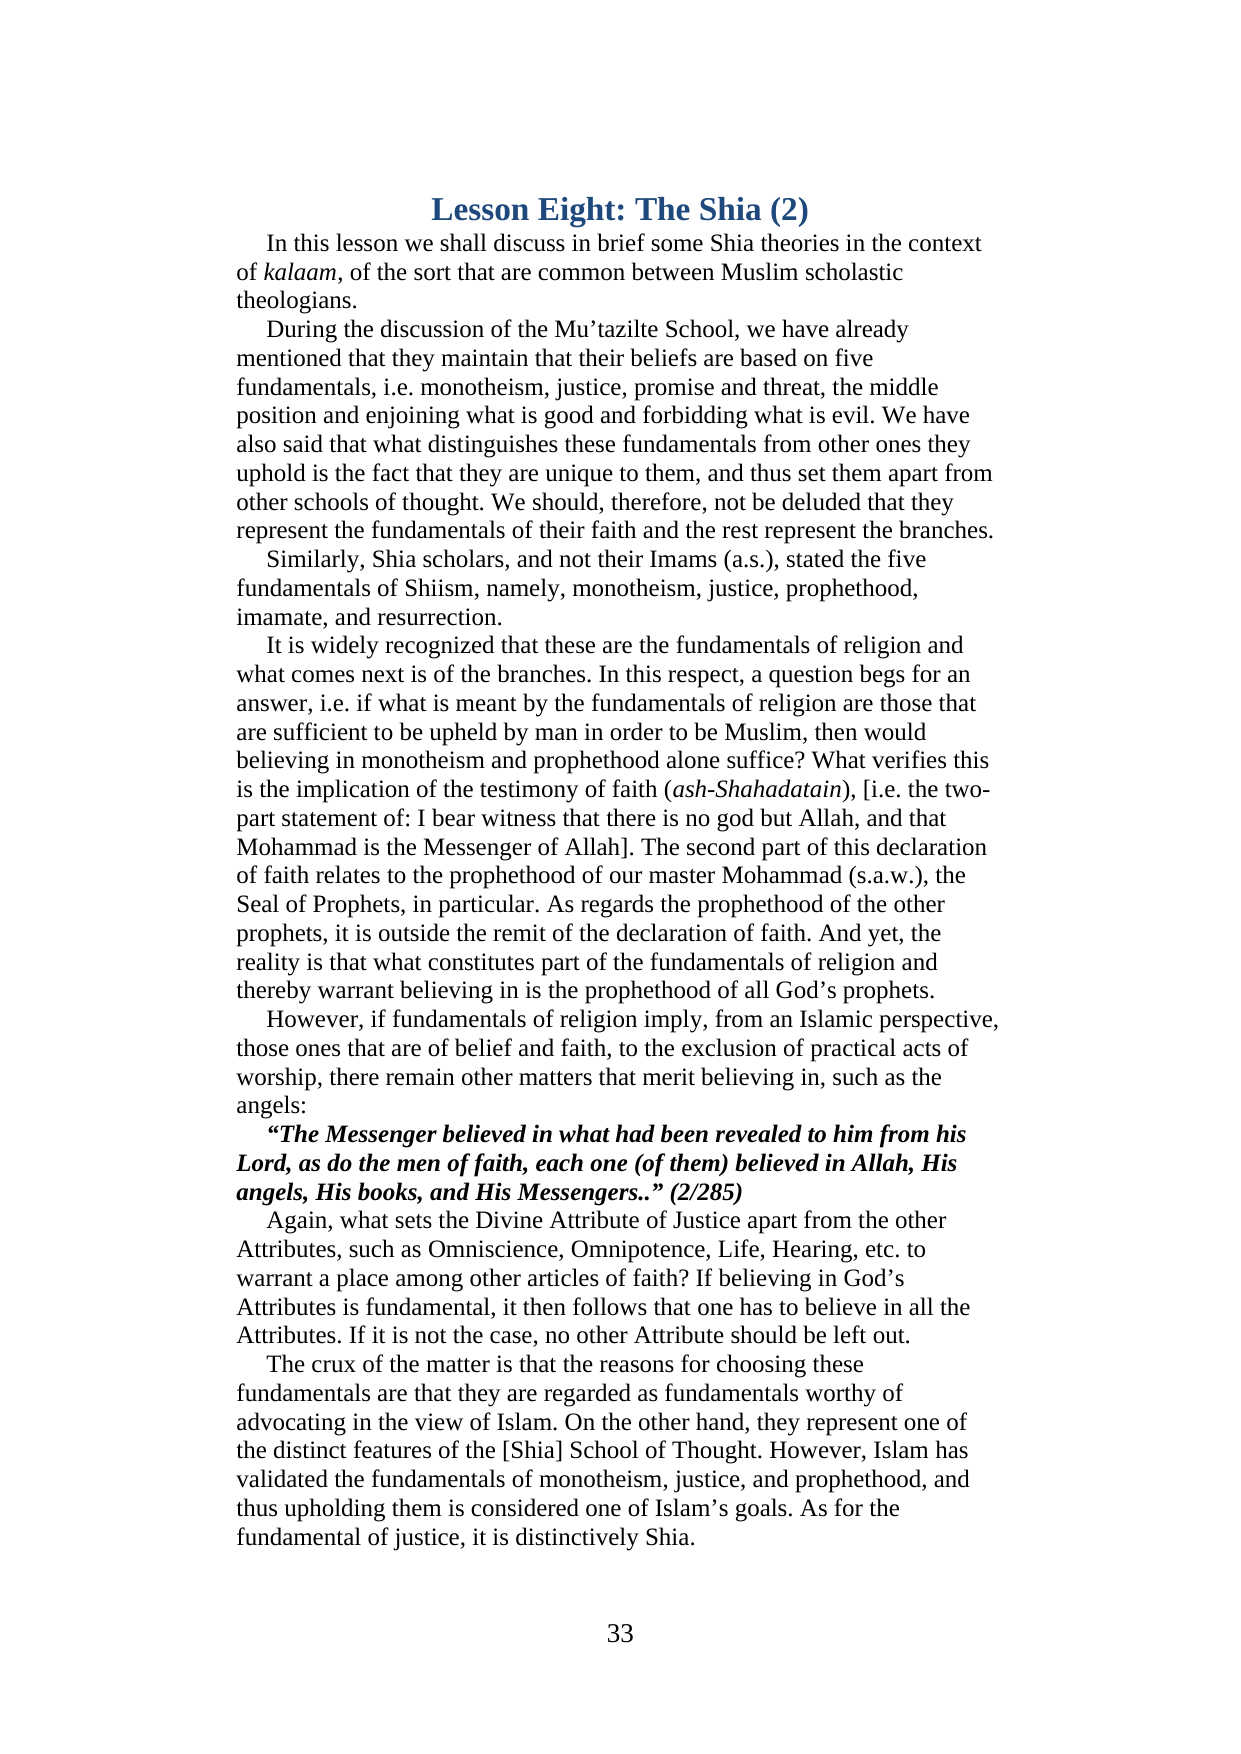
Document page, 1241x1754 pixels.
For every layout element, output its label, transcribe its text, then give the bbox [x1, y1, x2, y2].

subtitle Lesson Eight: The Shia (2) [236, 190, 1004, 228]
text The crux of the matter is that the reasons for choosing these fundamentals are that they are regarded as fundamentals worthy of advocating in the view of Islam. On the other hand, they represent one of the distinct features of the [Shia] School of Thought. However, Islam has validated the fundamentals of monotheism, justice, and prophethood, and thus upholding them is considered one of Islam’s goals. As for the fundamental of justice, it is distinctively Shia. [236, 1349, 1004, 1551]
text However, if fundamentals of religion imply, from an Islamic perspective, those ones that are of belief and faith, to the exclusion of practical acts of worship, there remain other matters that merit believing in, such as the angels: [236, 1004, 1004, 1119]
text It is widely recognized that these are the fundamentals of religion and what comes next is of the branches. In this respect, a question begs for an answer, i.e. if what is meant by the fundamentals of religion are those that are sufficient to be upheld by man in order to be Muslim, then would believing in monotheism and prophethood alone suffice? What verifies this is the implication of the testimony of faith (ash-Shahadatain), [i.e. the two-part statement of: I bear witness that there is no god but Allah, and that Mohammad is the Messenger of Allah]. The second part of this declaration of faith relates to the prophethood of our master Mohammad (s.a.w.), the Seal of Prophets, in particular. As regards the prophethood of the other prophets, it is outside the remit of the declaration of faith. And yet, the reality is that what constitutes part of the fundamentals of religion and thereby warrant believing in is the prophethood of all God’s prophets. [236, 631, 1004, 1004]
text In this lesson we shall discuss in brief some Shia theories in the context of kalaam, of the sort that are common between Muslim scholastic theologians. [236, 228, 1004, 314]
text During the discussion of the Mu’tazilte School, we have already mentioned that they maintain that their beliefs are based on five fundamentals, i.e. monotheism, justice, promise and threat, the middle position and enjoining what is good and forbidding what is evil. We have also said that what distinguishes these fundamentals from other ones they uphold is the fact that they are unique to them, and thus set them apart from other schools of thought. We should, therefore, not be deluded that they represent the fundamentals of their faith and the rest represent the branches. [236, 314, 1004, 544]
text Similarly, Shia scholars, and not their Imams (a.s.), stated the five fundamentals of Shiism, namely, monotheism, justice, prophethood, imamate, and resurrection. [236, 544, 1004, 631]
text Again, what sets the Divine Attribute of Justice apart from the other Attributes, such as Omniscience, Omnipotence, Life, Hearing, etc. to warrant a place among other articles of faith? If believing in God’s Attributes is fundamental, it then follows that one has to believe in all the Attributes. If it is not the case, no other Attribute should be left out. [236, 1206, 1004, 1349]
text “The Messenger believed in what had been revealed to him from his Lord, as do the men of faith, each one (of them) believed in Allah, His angels, His books, and His Messengers..” (2/285) [236, 1119, 1004, 1206]
